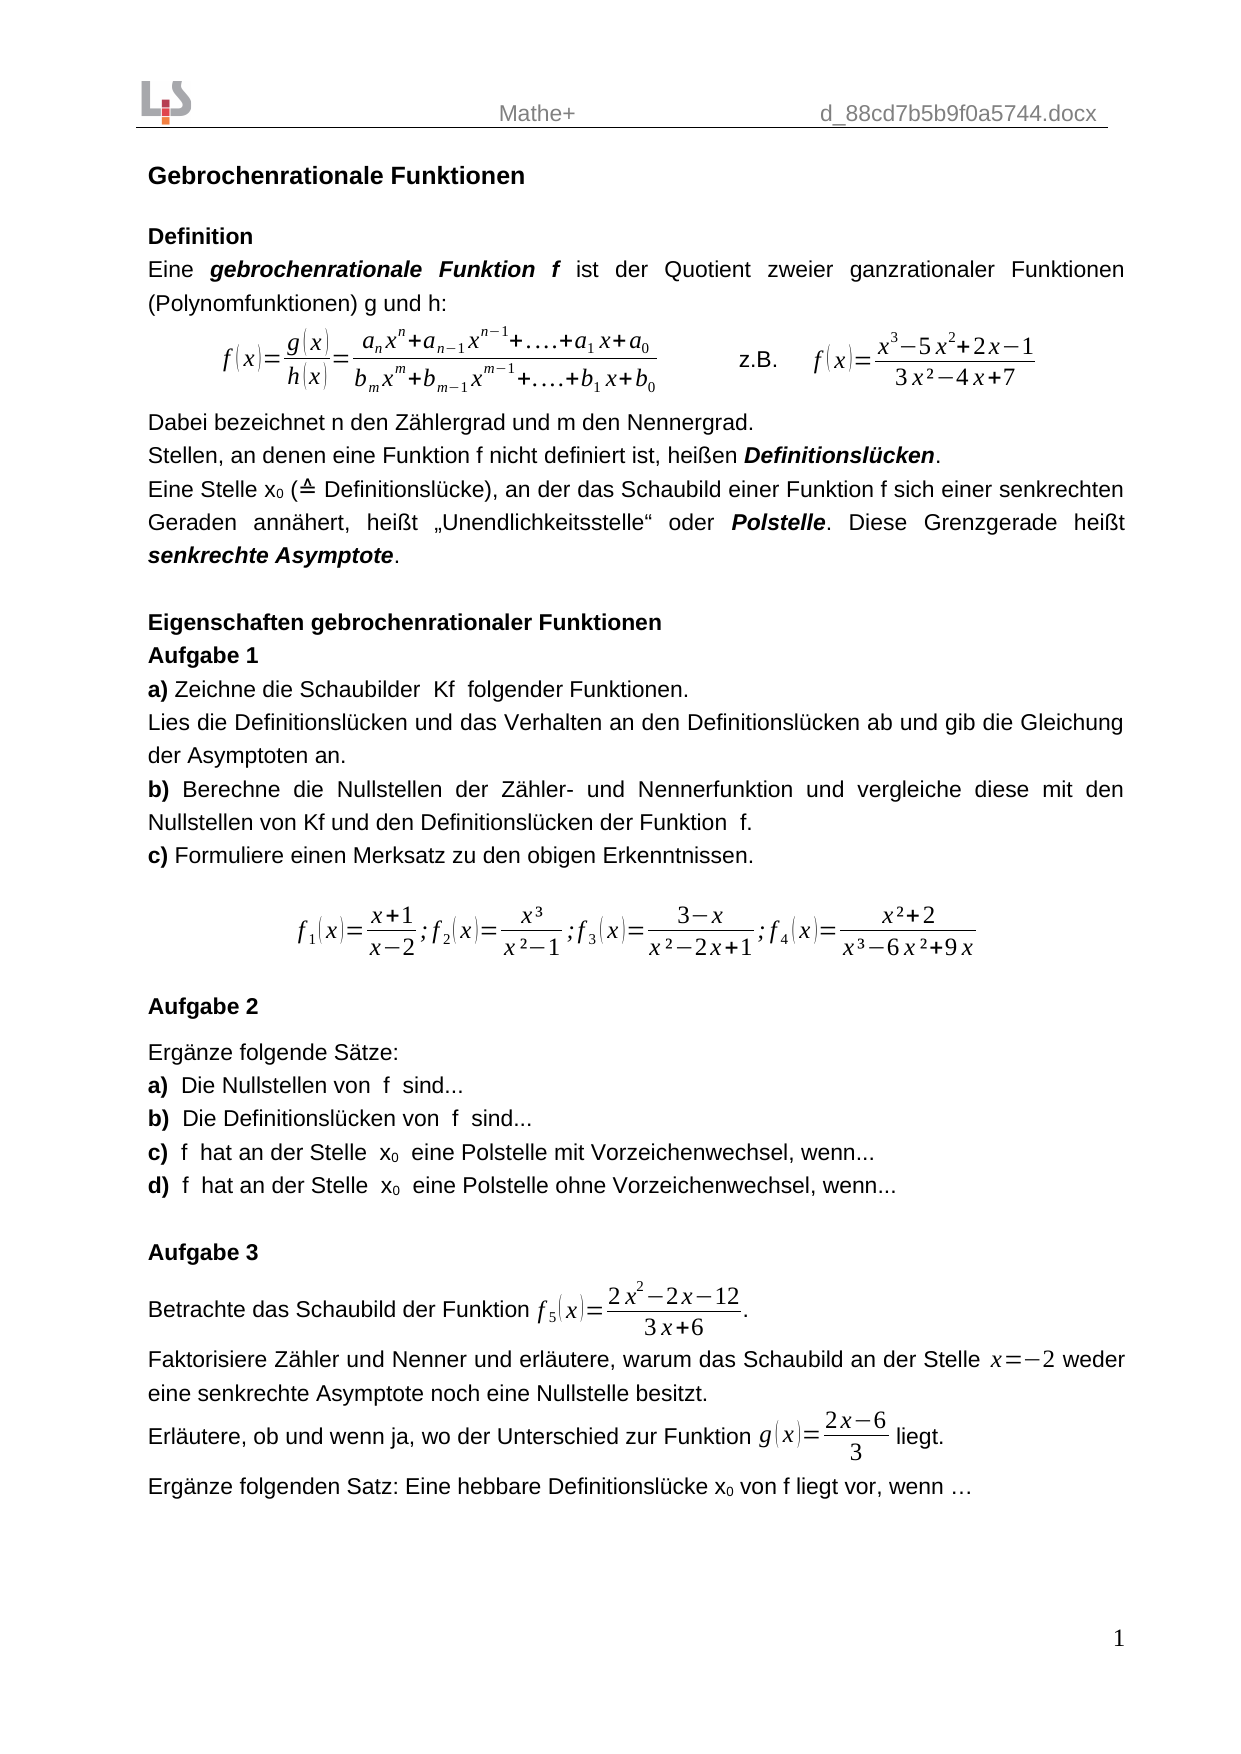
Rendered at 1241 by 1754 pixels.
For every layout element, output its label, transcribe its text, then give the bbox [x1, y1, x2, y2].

text a) Zeichne die Schaubilder Kf folgender Funktionen. [148, 669, 1125, 702]
text Eine gebrochenrationale Funktion f ist der Quotient zweier ganzrationaler Funktionen (Polynomfunktionen) g und h: [148, 249, 1125, 316]
picture [141, 81, 192, 125]
text Aufgabe 3 [148, 1232, 1125, 1265]
text c) Formuliere einen Merksatz zu den obigen Erkenntnissen. [148, 835, 1125, 869]
text a) Die Nullstellen von f sind... [148, 1065, 1125, 1098]
text b) Die Definitionslücken von f sind... [148, 1098, 1125, 1132]
text d) f hat an der Stelle x0 eine Polstelle ohne Vorzeichenwechsel, wenn... [148, 1165, 1125, 1198]
text b) Berechne die Nullstellen der Zähler- und Nennerfunktion und vergleiche diese mit den Nullstellen von Kf und den Definitionslücken der Funktion f. [148, 769, 1125, 835]
text Dabei bezeichnet n den Zählergrad und m den Nennergrad. [148, 402, 1125, 435]
text z.B. [148, 322, 1125, 396]
text Gebrochenrationale Funktionen [148, 156, 1125, 190]
text Stellen, an denen eine Funktion f nicht definiert ist, heißen Definitionslücken. [148, 435, 1125, 469]
text Ergänze folgenden Satz: Eine hebbare Definitionslücke x0 von f liegt vor, wenn … [148, 1466, 1125, 1499]
text Aufgabe 2 [148, 986, 1125, 1019]
text Faktorisiere Zähler und Nenner und erläutere, warum das Schaubild an der Stelle weder eine senkrechte Asymptote noch eine Nullstelle besitzt. [148, 1340, 1125, 1407]
text Eigenschaften gebrochenrationaler Funktionen [148, 602, 1125, 635]
text c) f hat an der Stelle x0 eine Polstelle mit Vorzeichenwechsel, wenn... [148, 1132, 1125, 1165]
text Ergänze folgende Sätze: [148, 1032, 1125, 1065]
text Lies die Definitionslücken und das Verhalten an den Definitionslücken ab und gib die Gleichung der Asymptoten an. [148, 702, 1125, 769]
text Eine Stelle x0 (≙ Definitionslücke), an der das Schaubild einer Funktion f sich einer senkrechten Geraden annähert, heißt „Unendlichkeitsstelle“ oder Polstelle. Diese Grenzgerade heißt senkrechte Asymptote. [148, 469, 1125, 569]
text Aufgabe 1 [148, 635, 1125, 669]
text Definition [148, 216, 1125, 249]
text Erläutere, ob und wenn ja, wo der Unterschied zur Funktion liegt. [148, 1407, 1125, 1466]
text Betrachte das Schaubild der Funktion . [148, 1278, 1125, 1340]
